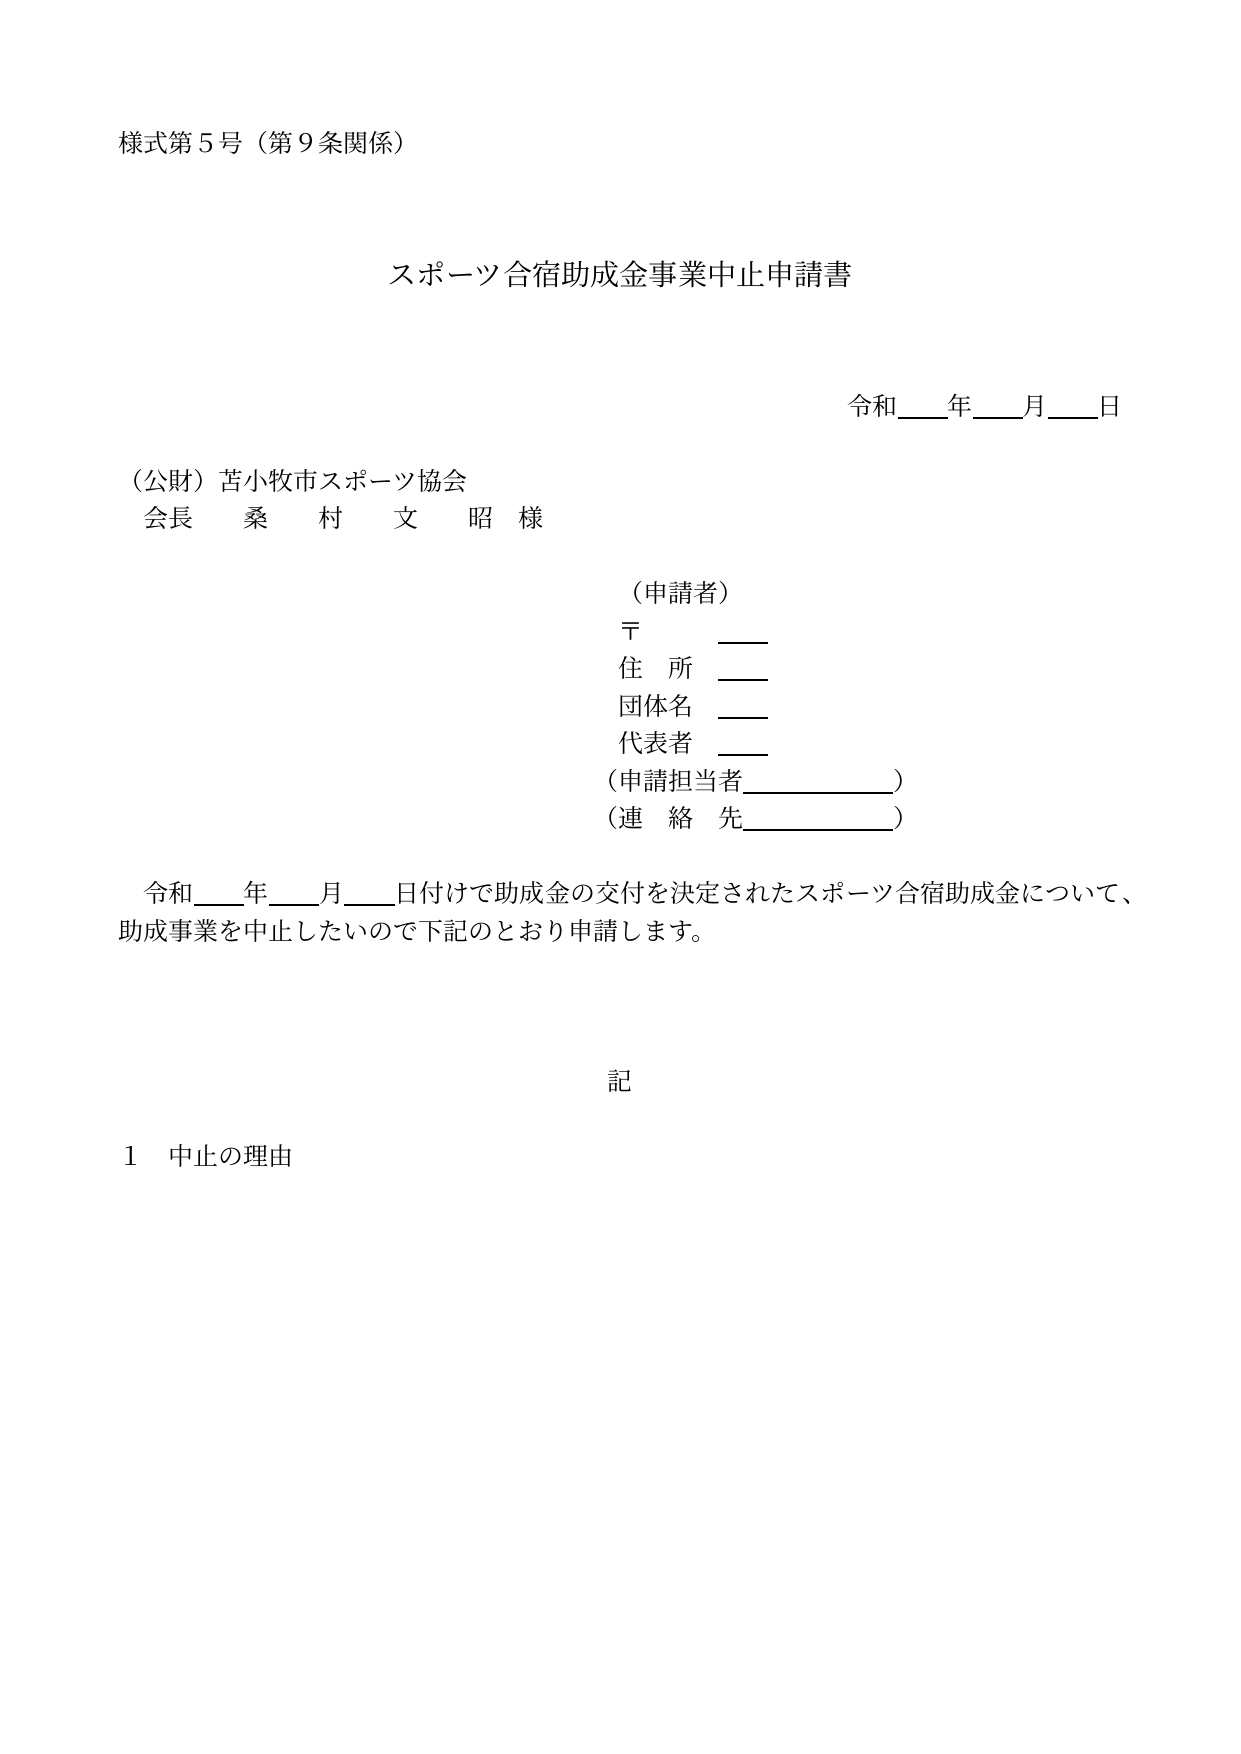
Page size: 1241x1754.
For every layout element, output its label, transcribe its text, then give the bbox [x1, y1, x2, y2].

text 住 所 [118, 648, 1122, 685]
text 様式第５号（第９条関係） [118, 123, 1122, 160]
text 代表者 [118, 723, 1122, 760]
text 〒 [118, 610, 1122, 648]
text （申請者） [118, 573, 1122, 610]
text （連 絡 先 ） [118, 798, 1122, 835]
text 令和 年 月 日 [118, 385, 1122, 423]
text １ 中止の理由 [118, 1135, 1122, 1173]
text 団体名 [118, 685, 1122, 723]
text 会長 桑 村 文 昭 様 [118, 498, 1122, 535]
text 令和 年 月 日付けで助成金の交付を決定されたスポーツ合宿助成金について、助成事業を中止したいので下記のとおり申請します。 [118, 873, 1122, 948]
text 記 [118, 1060, 1122, 1098]
text スポーツ合宿助成金事業中止申請書 [118, 235, 1122, 310]
text （申請担当者 ） [118, 760, 1122, 798]
text （公財）苫小牧市スポーツ協会 [118, 460, 1122, 498]
